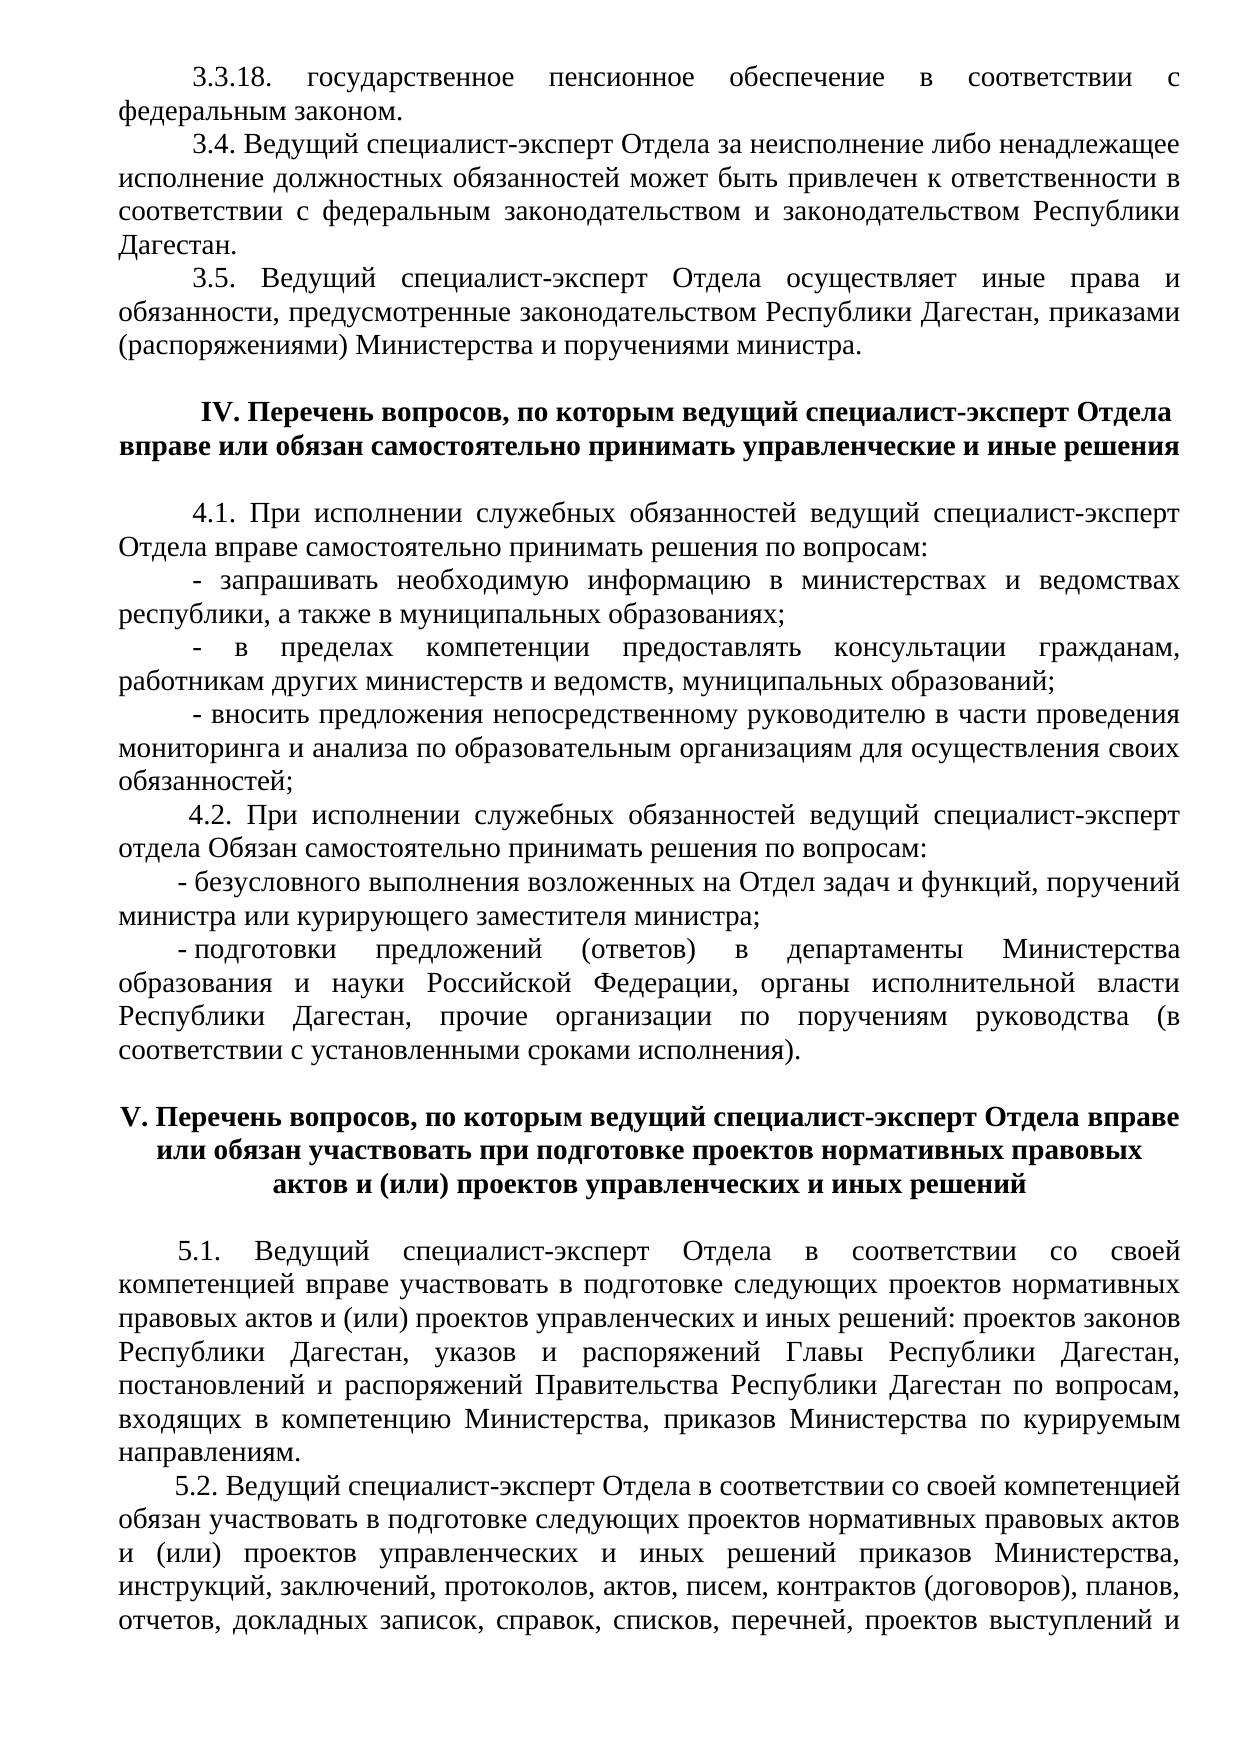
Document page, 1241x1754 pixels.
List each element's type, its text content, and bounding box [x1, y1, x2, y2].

text - запрашивать необходимую информацию в министерствах и ведомствах республики, а также в муниципальных образованиях; [118, 562, 1181, 629]
text 3.5. Ведущий специалист-эксперт Отдела осуществляет иные права и обязанности, предусмотренные законодательством Республики Дагестан, приказами (распоряжениями) Министерства и поручениями министра. [118, 260, 1181, 361]
text 5.1. Ведущий специалист-эксперт Отдела в соответствии со своей компетенцией вправе участвовать в подготовке следующих проектов нормативных правовых актов и (или) проектов управленческих и иных решений: проектов законов Республики Дагестан, указов и распоряжений Главы Республики Дагестан, постановлений и распоряжений Правительства Республики Дагестан по вопросам, входящих в компетенцию Министерства, приказов Министерства по курируемым направлениям. [118, 1233, 1181, 1468]
text - безусловного выполнения возложенных на Отдел задач и функций, поручений министра или курирующего заместителя министра; [118, 864, 1181, 931]
text - в пределах компетенции предоставлять консультации гражданам, работникам других министерств и ведомств, муниципальных образований; [118, 629, 1181, 696]
text V. Перечень вопросов, по которым ведущий специалист-эксперт Отдела вправе или обязан участвовать при подготовке проектов нормативных правовых актов и (или) проектов управленческих и иных решений [118, 1099, 1181, 1199]
text 4.1. При исполнении служебных обязанностей ведущий специалист-эксперт Отдела вправе самостоятельно принимать решения по вопросам: [118, 495, 1181, 562]
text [118, 1468, 1181, 1636]
text - подготовки предложений (ответов) в департаменты Министерства образования и науки Российской Федерации, органы исполнительной власти Республики Дагестан, прочие организации по поручениям руководства (в соответствии с установленными сроками исполнения). [118, 931, 1181, 1065]
text IV. Перечень вопросов, по которым ведущий специалист-эксперт Отдела вправе или обязан самостоятельно принимать управленческие и иные решения [118, 394, 1181, 462]
text 4.2. При исполнении служебных обязанностей ведущий специалист-эксперт отдела Обязан самостоятельно принимать решения по вопросам: [118, 797, 1181, 864]
text 3.3.18. государственное пенсионное обеспечение в соответствии с федеральным законом. [118, 59, 1181, 126]
text - вносить предложения непосредственному руководителю в части проведения мониторинга и анализа по образовательным организациям для осуществления своих обязанностей; [118, 696, 1181, 797]
text 3.4. Ведущий специалист-эксперт Отдела за неисполнение либо ненадлежащее исполнение должностных обязанностей может быть привлечен к ответственности в соответствии с федеральным законодательством и законодательством Республики Дагестан. [118, 126, 1181, 260]
